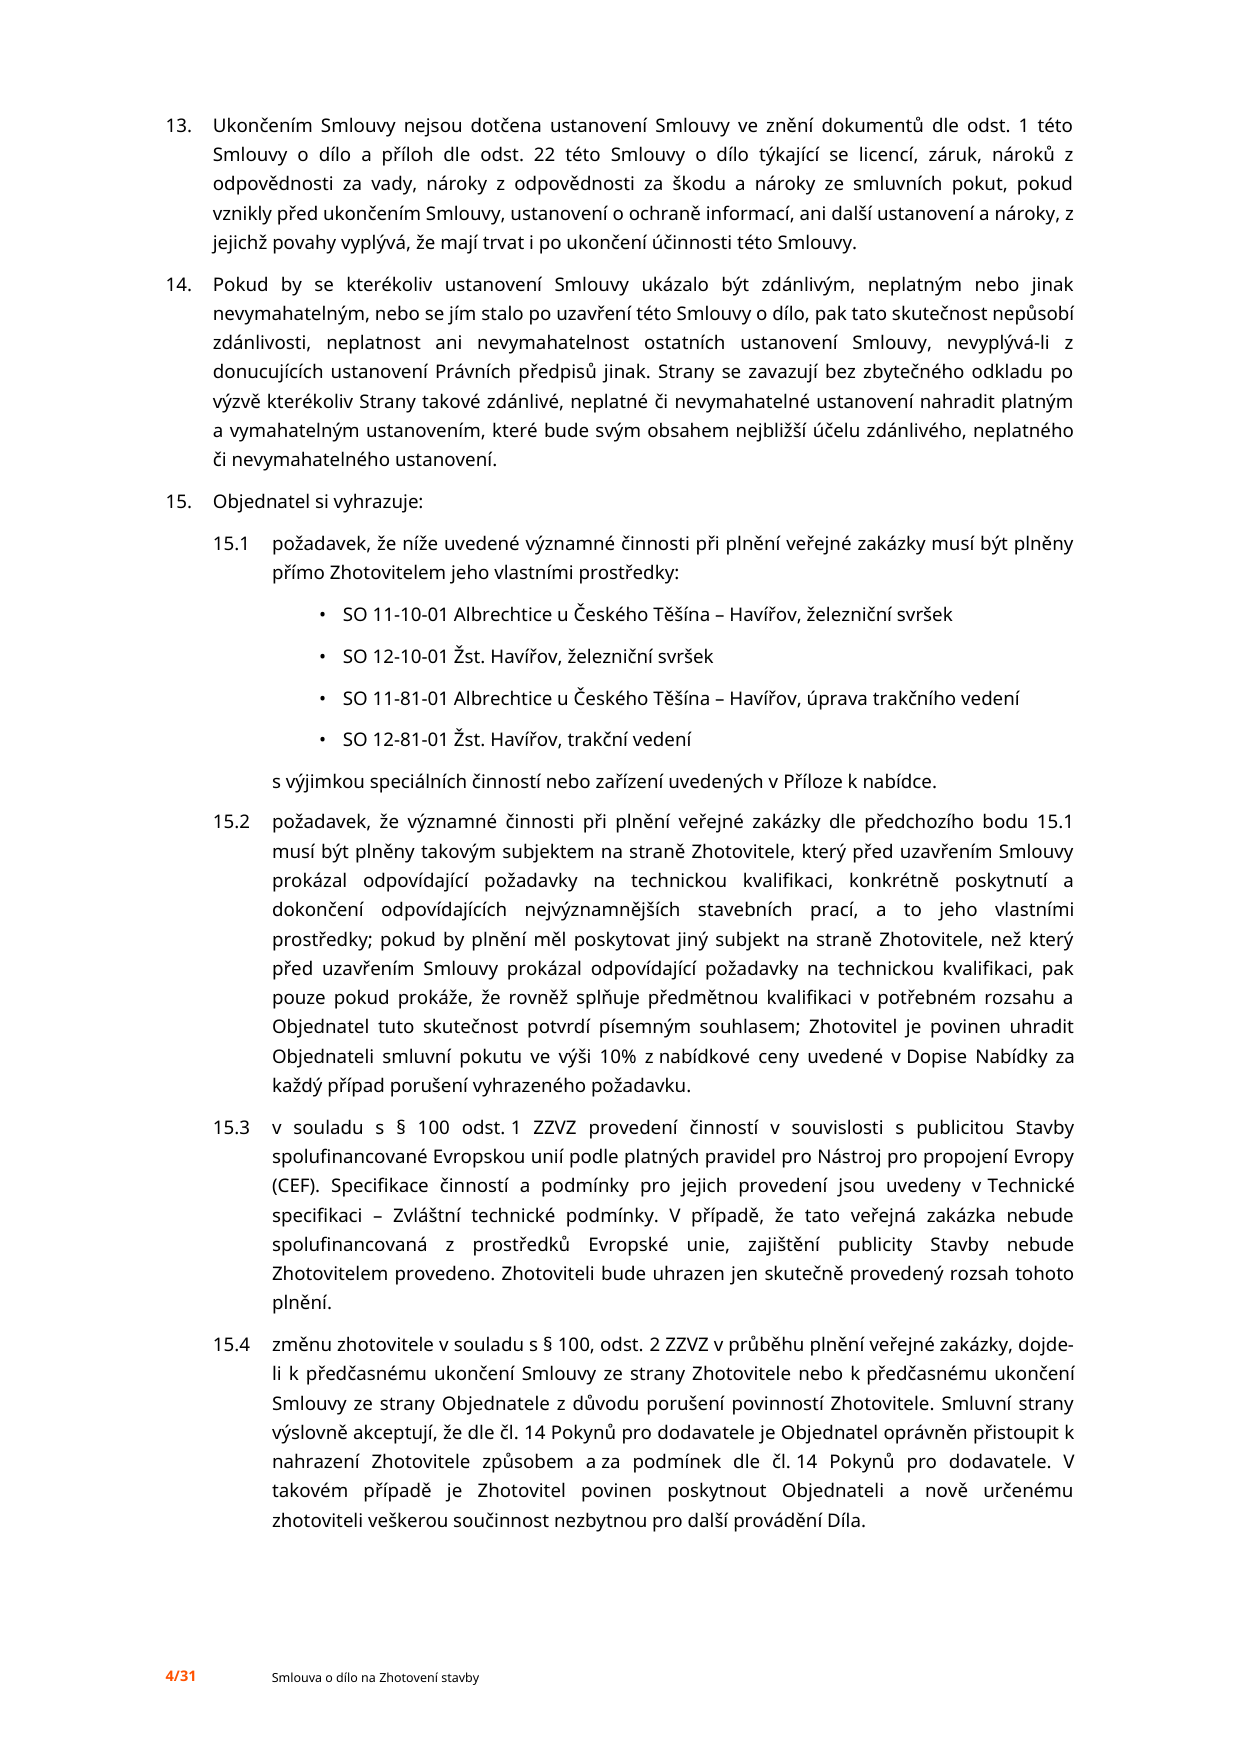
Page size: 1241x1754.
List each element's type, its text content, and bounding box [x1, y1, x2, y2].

text Ukončením Smlouvy nejsou dotčena ustanovení Smlouvy ve znění dokumentů dle odst. 1 této Smlouvy o dílo a příloh dle odst. 22 této Smlouvy o dílo týkající se licencí, záruk, nároků z odpovědnosti za vady, nároky z odpovědnosti za škodu a nároky ze smluvních pokut, pokud vznikly před ukončením Smlouvy, ustanovení o ochraně informací, ani další ustanovení a nároky, z jejichž povahy vyplývá, že mají trvat i po ukončení účinnosti této Smlouvy. [165, 112, 1075, 255]
text změnu zhotovitele v souladu s § 100, odst. 2 ZZVZ v průběhu plnění veřejné zakázky, dojde-li k předčasnému ukončení Smlouvy ze strany Zhotovitele nebo k předčasnému ukončení Smlouvy ze strany Objednatele z důvodu porušení povinností Zhotovitele. Smluvní strany výslovně akceptují, že dle čl. 14 Pokynů pro dodavatele je Objednatel oprávněn přistoupit k nahrazení Zhotovitele způsobem a za podmínek dle čl. 14 Pokynů pro dodavatele. V takovém případě je Zhotovitel povinen poskytnout Objednateli a nově určenému zhotoviteli veškerou součinnost nezbytnou pro další provádění Díla. [213, 1331, 1075, 1533]
text Objednatel si vyhrazuje: [165, 488, 1075, 514]
text Pokud by se kterékoliv ustanovení Smlouvy ukázalo být zdánlivým, neplatným nebo jinak nevymahatelným, nebo se jím stalo po uzavření této Smlouvy o dílo, pak tato skutečnost nepůsobí zdánlivosti, neplatnost ani nevymahatelnost ostatních ustanovení Smlouvy, nevyplývá-li z donucujících ustanovení Právních předpisů jinak. Strany se zavazují bez zbytečného odkladu po výzvě kterékoliv Strany takové zdánlivé, neplatné či nevymahatelné ustanovení nahradit platným a vymahatelným ustanovením, které bude svým obsahem nejbližší účelu zdánlivého, neplatného či nevymahatelného ustanovení. [165, 271, 1075, 472]
text SO 12-81-01 Žst. Havířov, trakční vedení [319, 727, 1075, 752]
text SO 12-10-01 Žst. Havířov, železniční svršek [319, 643, 1075, 668]
text SO 11-81-01 Albrechtice u Českého Těšína – Havířov, úprava trakčního vedení [319, 685, 1075, 710]
text SO 11-10-01 Albrechtice u Českého Těšína – Havířov, železniční svršek [319, 601, 1075, 627]
text v souladu s § 100 odst. 1 ZZVZ provedení činností v souvislosti s publicitou Stavby spolufinancované Evropskou unií podle platných pravidel pro Nástroj pro propojení Evropy (CEF). Specifikace činností a podmínky pro jejich provedení jsou uvedeny v Technické specifikaci – Zvláštní technické podmínky. V případě, že tato veřejná zakázka nebude spolufinancovaná z prostředků Evropské unie, zajištění publicity Stavby nebude Zhotovitelem provedeno. Zhotoviteli bude uhrazen jen skutečně provedený rozsah tohoto plnění. [213, 1114, 1075, 1315]
text s výjimkou speciálních činností nebo zařízení uvedených v Příloze k nabídce. [272, 768, 1075, 794]
text požadavek, že významné činnosti při plnění veřejné zakázky dle předchozího bodu 15.1 musí být plněny takovým subjektem na straně Zhotovitele, který před uzavřením Smlouvy prokázal odpovídající požadavky na technickou kvalifikaci, konkrétně poskytnutí a dokončení odpovídajících nejvýznamnějších stavebních prací, a to jeho vlastními prostředky; pokud by plnění měl poskytovat jiný subjekt na straně Zhotovitele, než který před uzavřením Smlouvy prokázal odpovídající požadavky na technickou kvalifikaci, pak pouze pokud prokáže, že rovněž splňuje předmětnou kvalifikaci v potřebném rozsahu a Objednatel tuto skutečnost potvrdí písemným souhlasem; Zhotovitel je povinen uhradit Objednateli smluvní pokutu ve výši 10% z nabídkové ceny uvedené v Dopise Nabídky za každý případ porušení vyhrazeného požadavku. [213, 809, 1075, 1098]
text požadavek, že níže uvedené významné činnosti při plnění veřejné zakázky musí být plněny přímo Zhotovitelem jeho vlastními prostředky: [213, 530, 1075, 585]
